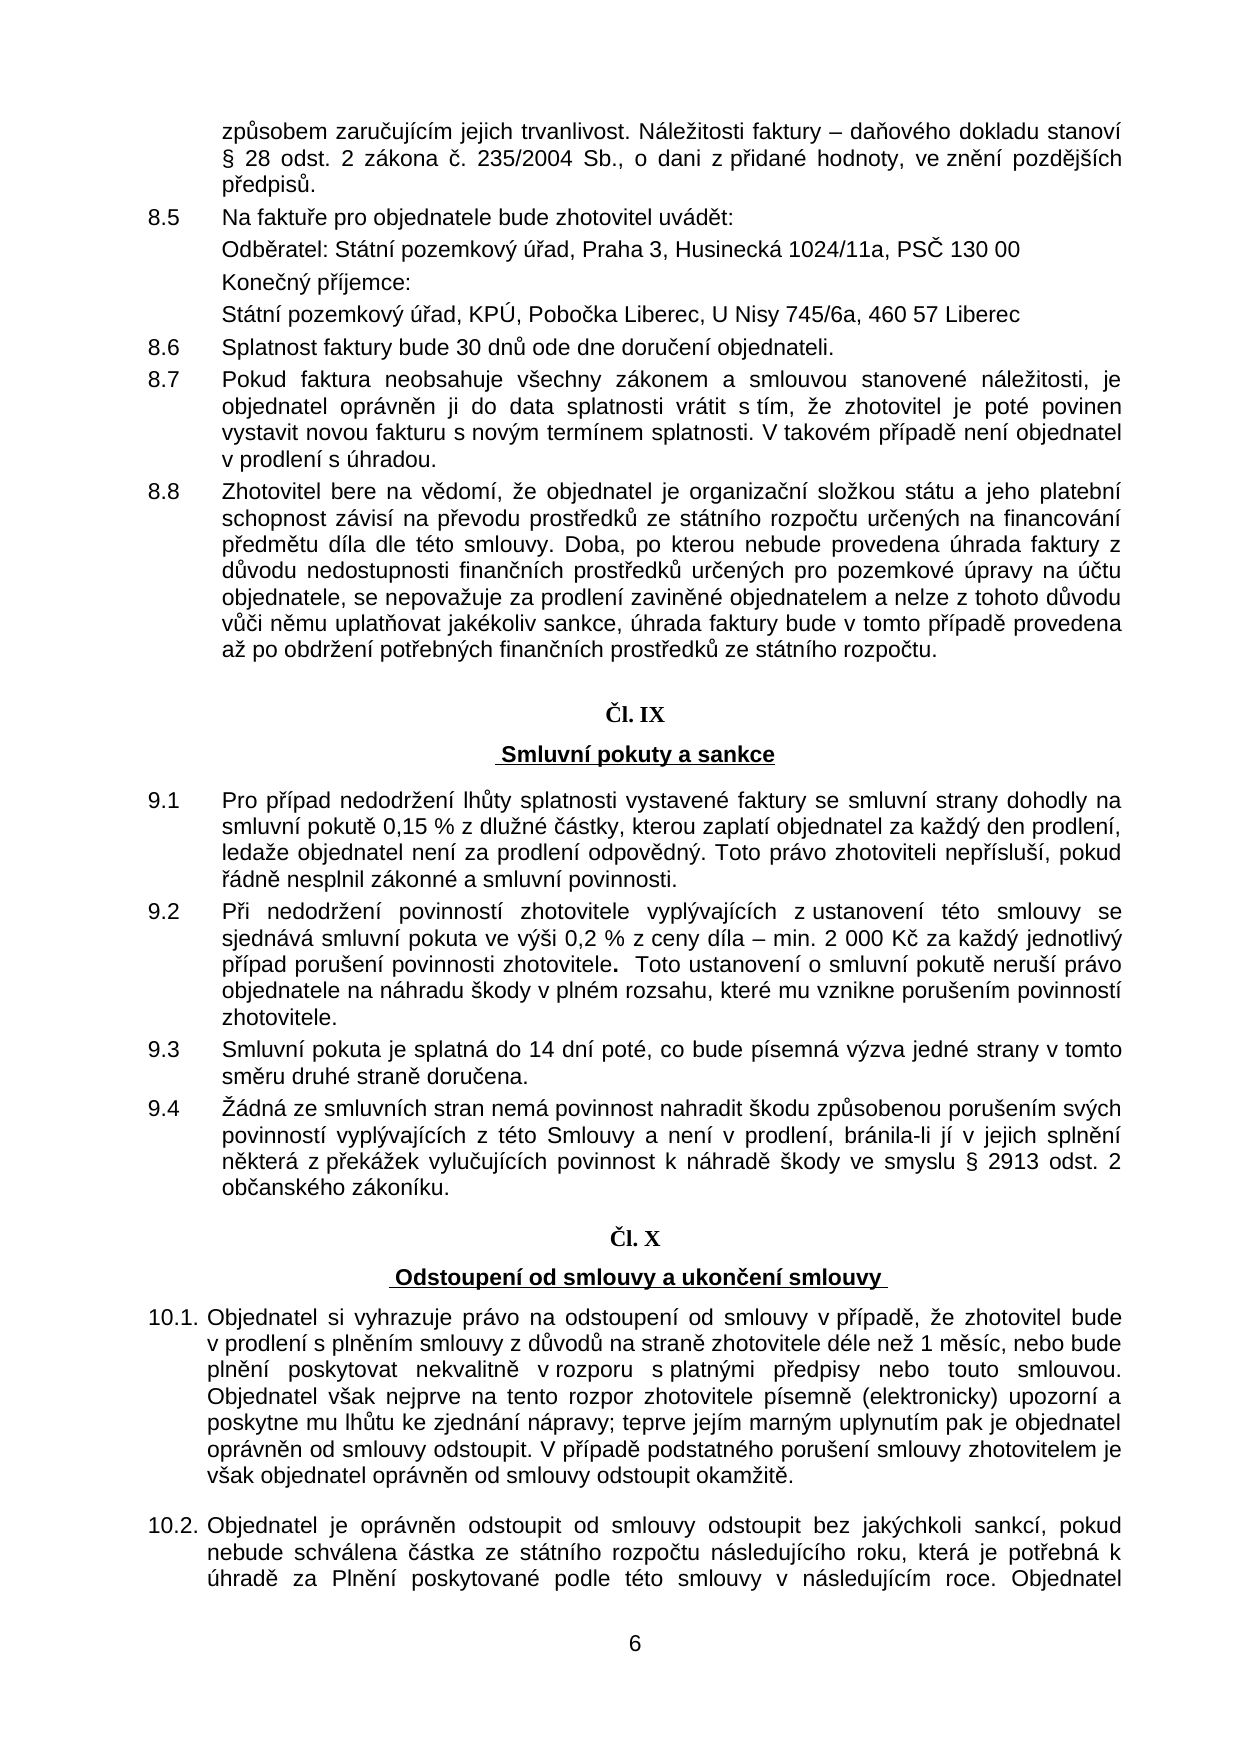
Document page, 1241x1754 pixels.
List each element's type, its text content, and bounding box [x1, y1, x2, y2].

list Pokud faktura neobsahuje všechny zákonem a smlouvou stanovené náležitosti, je objednatel oprávněn ji do data splatnosti vrátit s tím, že zhotovitel je poté povinen vystavit novou fakturu s novým termínem splatnosti. V takovém případě není objednatel v prodlení s úhradou. [148, 366, 1122, 472]
subtitle Čl. X [148, 1225, 1122, 1251]
list Splatnost faktury bude 30 dnů ode dne doručení objednateli. [148, 334, 1122, 360]
list Smluvní pokuta je splatná do 14 dní poté, co bude písemná výzva jedné strany v tomto směru druhé straně doručena. [148, 1036, 1122, 1089]
text Odběratel: Státní pozemkový úřad, Praha 3, Husinecká 1024/11a, PSČ 130 00 [185, 236, 1122, 262]
list Pro případ nedodržení lhůty splatnosti vystavené faktury se smluvní strany dohodly na smluvní pokutě 0,15 % z dlužné částky, kterou zaplatí objednatel za každý den prodlení, ledaže objednatel není za prodlení odpovědný. Toto právo zhotoviteli nepřísluší, pokud řádně nesplnil zákonné a smluvní povinnosti. [148, 787, 1122, 892]
text Státní pozemkový úřad, KPÚ, Pobočka [185, 301, 1122, 328]
subtitle Smluvní pokuty a sankce [148, 741, 1122, 767]
list Při nedodržení povinností zhotovitele vyplývajících z ustanovení této smlouvy se sjednává smluvní pokuta ve výši 0,2%za každý jednotlivý případ porušení povinnosti zhotovitele. Toto ustanovení o smluvní pokutě neruší právo objednatele na náhradu škody v plném rozsahu, které mu vznikne porušením povinností zhotovitele. [148, 898, 1122, 1030]
subtitle Odstoupení od smlouvy a ukončení smlouvy [148, 1264, 1122, 1291]
list Žádná ze smluvních stran nemá povinnost nahradit škodu způsobenou porušením svých povinností vyplývajících z této Smlouvy a není v prodlení, bránila-li jí v jejich splnění některá z překážek vylučujících povinnost k náhradě škody ve smyslu § 2913 odst. 2 občanského zákoníku. [148, 1095, 1122, 1201]
list Objednatel si vyhrazuje právo na odstoupení od smlouvy v případě, že zhotovitel bude v prodlení s plněním smlouvy z důvodů na straně zhotovitele déle než 1 měsíc, nebo bude plnění poskytovat nekvalitně v rozporu s platnými předpisy nebo touto smlouvou. Objednatel však nejprve na tento rozpor zhotovitele písemně (elektronicky) upozorní a poskytne mu lhůtu ke zjednání nápravy; teprve jejím marným uplynutím pak je objednatel oprávněn od smlouvy odstoupit. V případě podstatného porušení smlouvy zhotovitelem je však objednatel oprávněn od smlouvy odstoupit okamžitě. [148, 1304, 1122, 1488]
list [148, 1512, 1122, 1591]
text Konečný příjemce: [185, 269, 1122, 295]
list Na faktuře pro objednatele bude zhotovitel uvádět: [148, 203, 1122, 230]
list Zhotovitel bere na vědomí, že objednatel je organizační složkou státu a jeho platební schopnost závisí na převodu prostředků ze státního rozpočtu určených na financování předmětu díla dle této smlouvy. Doba, po kterou nebude provedena úhrada faktury z důvodu nedostupnosti finančních prostředků určených pro pozemkové úpravy na účtu objednatele, se nepovažuje za prodlení zaviněné objednatelem a nelze z tohoto důvodu vůči němu uplatňovat jakékoliv sankce, úhrada faktury bude v tomto případě provedena až po obdržení potřebných finančních prostředků ze státního rozpočtu. [148, 478, 1122, 663]
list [148, 118, 1122, 197]
subtitle Čl. IX [148, 701, 1122, 728]
